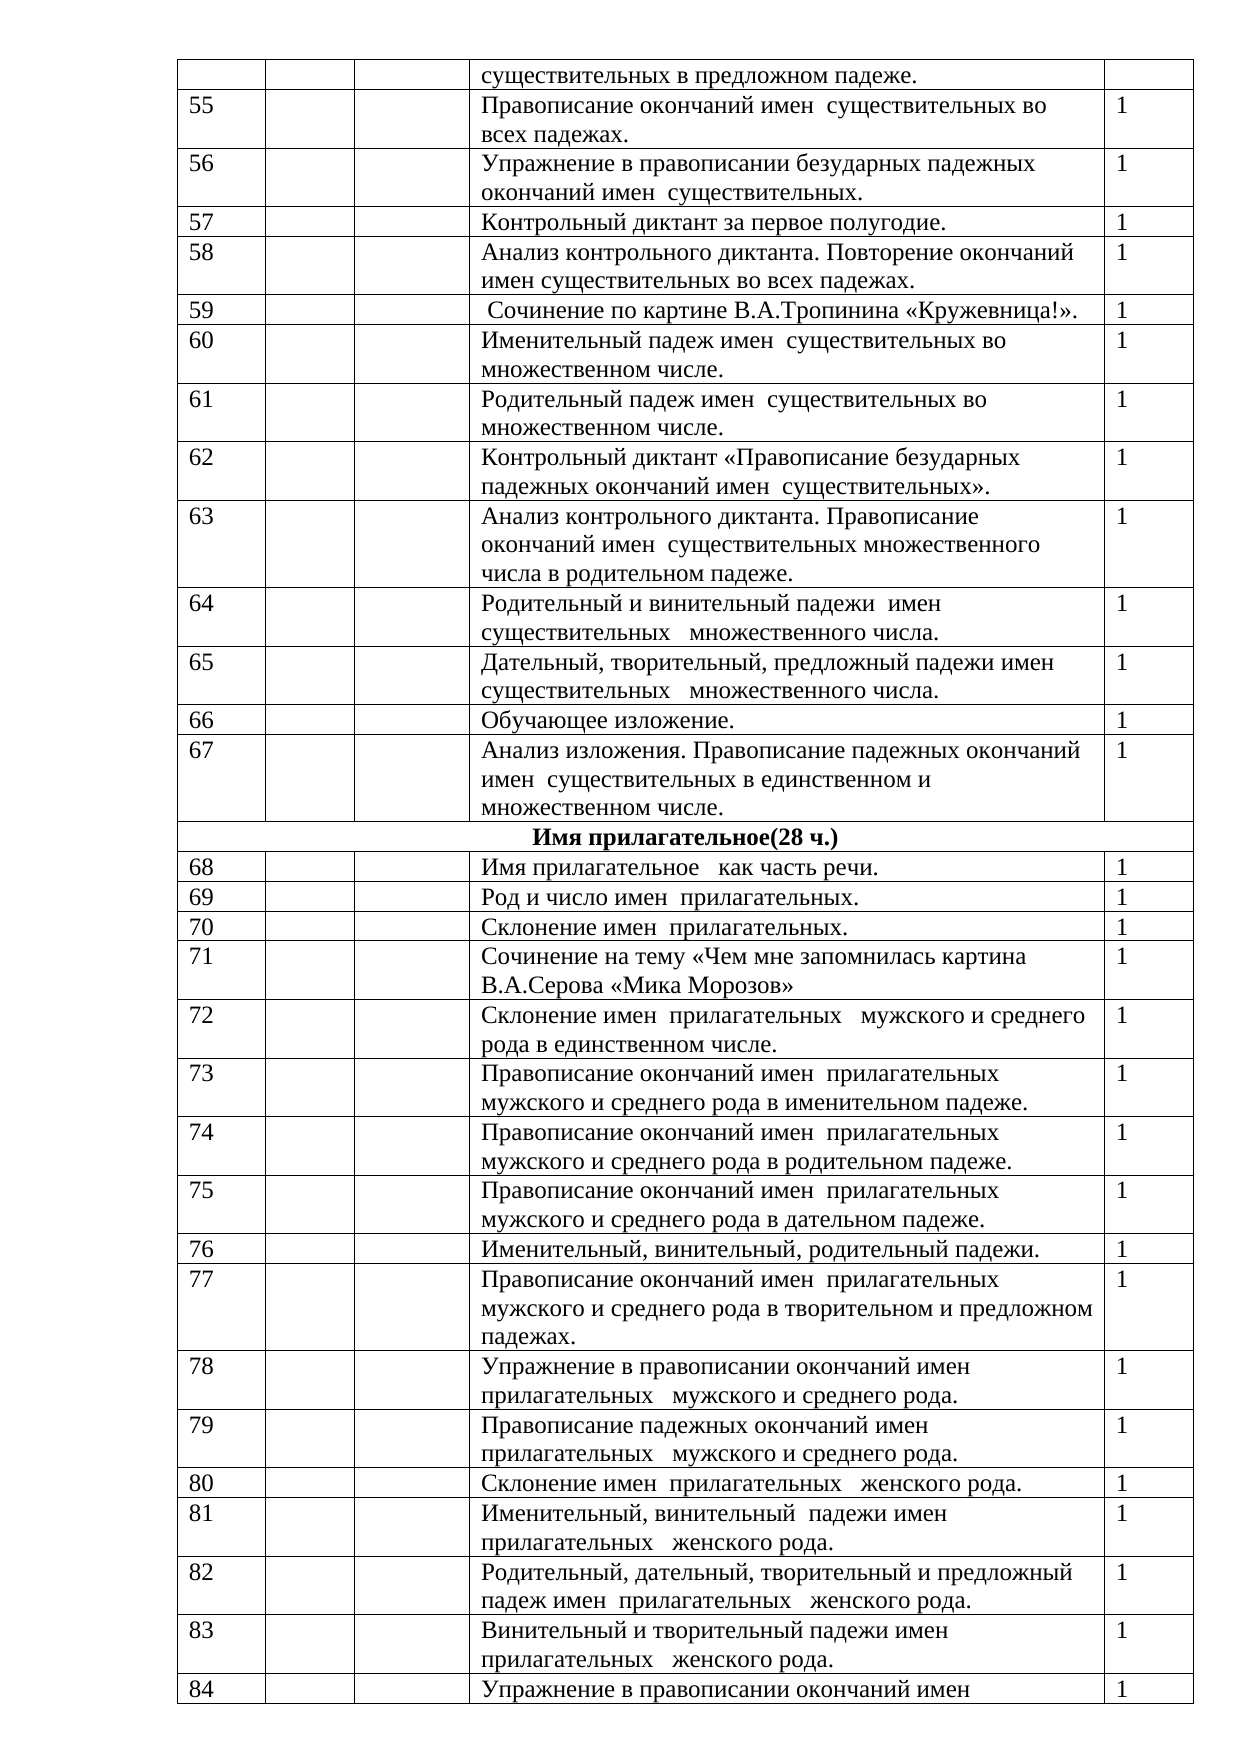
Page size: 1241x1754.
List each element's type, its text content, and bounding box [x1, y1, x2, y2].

table_cell 70 [178, 912, 265, 940]
table_cell 71 [178, 941, 265, 999]
table_cell 75 [178, 1176, 265, 1233]
table_cell [266, 1176, 354, 1233]
table_cell Контрольный диктант «Правописание безударных падежных окончаний имен существительных». [470, 442, 1104, 500]
table_cell 77 [178, 1264, 265, 1350]
table_cell 1 [1105, 588, 1193, 646]
table_cell 82 [178, 1557, 265, 1614]
table_cell [355, 882, 469, 911]
table_cell Анализ контрольного диктанта. Повторение окончаний имен существительных во всех падежах. [470, 237, 1104, 294]
table_cell [266, 149, 354, 206]
table_cell [266, 1117, 354, 1174]
table_cell Правописание окончаний имен прилагательных мужского и среднего рода в творительном и предложном падежах. [470, 1264, 1104, 1350]
table_cell [355, 237, 469, 294]
table_cell Родительный падеж имен существительных во множественном числе. [470, 384, 1104, 441]
table_cell 1 [1105, 705, 1193, 734]
table_cell 1 [1105, 1351, 1193, 1409]
table_cell Анализ контрольного диктанта. Правописание окончаний имен существительных множественного числа в родительном падеже. [470, 501, 1104, 587]
table_cell [355, 501, 469, 587]
table_cell [355, 588, 469, 646]
table_cell [266, 1674, 354, 1702]
table_cell 1 [1105, 1000, 1193, 1057]
table_cell 1 [1105, 501, 1193, 587]
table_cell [470, 60, 1104, 89]
table_cell 80 [178, 1468, 265, 1497]
table_cell Упражнение в правописании окончаний имен прилагательных мужского и среднего рода. [470, 1351, 1104, 1409]
table_cell 74 [178, 1117, 265, 1174]
table_cell [355, 1468, 469, 1497]
table_cell [355, 1615, 469, 1673]
table_cell [355, 1234, 469, 1263]
table_cell [355, 1264, 469, 1350]
table_cell 1 [1105, 325, 1193, 383]
table_cell [266, 442, 354, 500]
table_cell 81 [178, 1498, 265, 1556]
table_cell Родительный и винительный падежи имен существительных множественного числа. [470, 588, 1104, 646]
table_cell 54 [178, 60, 265, 89]
table_cell [355, 325, 469, 383]
table_cell 63 [178, 501, 265, 587]
table_cell 69 [178, 882, 265, 911]
table_cell Род и число имен прилагательных. [470, 882, 1104, 911]
table_cell [266, 1000, 354, 1057]
table_cell 1 [1105, 442, 1193, 500]
table_cell [355, 442, 469, 500]
table_cell Склонение имен прилагательных женского рода. [470, 1468, 1104, 1497]
table_cell [355, 1557, 469, 1614]
table_cell [266, 941, 354, 999]
table_cell Обучающее изложение. [470, 705, 1104, 734]
table_cell [355, 1000, 469, 1057]
table_cell [266, 882, 354, 911]
table_cell [355, 1117, 469, 1174]
table_cell Упражнение в правописании безударных падежных окончаний имен существительных. [470, 149, 1104, 206]
table_cell 66 [178, 705, 265, 734]
table_cell [355, 207, 469, 236]
table_cell 61 [178, 384, 265, 441]
table_cell Дательный, творительный, предложный падежи имен существительных множественного числа. [470, 647, 1104, 704]
table_cell [266, 588, 354, 646]
table_cell [266, 1468, 354, 1497]
table_cell Именительный падеж имен существительных во множественном числе. [470, 325, 1104, 383]
table_cell 1 [1105, 1498, 1193, 1556]
table_cell Сочинение на тему «Чем мне запомнилась картина В.А.Серова «Мика Морозов» [470, 941, 1104, 999]
table_cell [266, 1498, 354, 1556]
table_cell 79 [178, 1410, 265, 1467]
table_cell 1 [1105, 1410, 1193, 1467]
table_cell 78 [178, 1351, 265, 1409]
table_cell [470, 1674, 1104, 1702]
table_cell [266, 1557, 354, 1614]
table_cell 1 [1105, 647, 1193, 704]
table_cell [266, 501, 354, 587]
table_cell 67 [178, 735, 265, 821]
table_cell 83 [178, 1615, 265, 1673]
table_cell [266, 90, 354, 147]
table_cell [266, 1059, 354, 1116]
table_cell 1 [1105, 1234, 1193, 1263]
table_cell Имя прилагательное как часть речи. [470, 852, 1104, 881]
table_cell [355, 735, 469, 821]
table_cell [355, 941, 469, 999]
table_cell [355, 705, 469, 734]
table_cell [355, 295, 469, 324]
table_cell [355, 1176, 469, 1233]
table_cell Анализ изложения. Правописание падежных окончаний имен существительных в единственном и множественном числе. [470, 735, 1104, 821]
table_cell 1 [1105, 237, 1193, 294]
table_cell [266, 295, 354, 324]
table_cell [355, 852, 469, 881]
table_cell [266, 1410, 354, 1467]
table_cell [266, 384, 354, 441]
table_cell 1 [1105, 1176, 1193, 1233]
table_cell 55 [178, 90, 265, 147]
table_cell [266, 912, 354, 940]
table_cell Правописание окончаний имен прилагательных мужского и среднего рода в дательном падеже. [470, 1176, 1104, 1233]
table_cell Правописание окончаний имен существительных во всех падежах. [470, 90, 1104, 147]
table_cell 1 [1105, 735, 1193, 821]
table_cell [355, 384, 469, 441]
table_cell 1 [1105, 1674, 1193, 1702]
table_cell 1 [1105, 60, 1193, 89]
table_cell 1 [1105, 1059, 1193, 1116]
table_cell 58 [178, 237, 265, 294]
table_cell Склонение имен прилагательных. [470, 912, 1104, 940]
table_cell [266, 647, 354, 704]
table_cell Именительный, винительный, родительный падежи. [470, 1234, 1104, 1263]
table_cell [355, 1351, 469, 1409]
table_cell 73 [178, 1059, 265, 1116]
table_cell 1 [1105, 295, 1193, 324]
table_cell 64 [178, 588, 265, 646]
table_cell Склонение имен прилагательных мужского и среднего рода в единственном числе. [470, 1000, 1104, 1057]
table_cell 1 [1105, 882, 1193, 911]
table_cell Сочинение по картине В.А.Тропинина «Кружевница!». [470, 295, 1104, 324]
table_cell 1 [1105, 941, 1193, 999]
table_cell 1 [1105, 90, 1193, 147]
table_cell 59 [178, 295, 265, 324]
table_cell 1 [1105, 149, 1193, 206]
table_cell 1 [1105, 384, 1193, 441]
table_cell [266, 60, 354, 89]
table_cell 1 [1105, 207, 1193, 236]
table_cell 84 [178, 1674, 265, 1702]
table_cell Правописание окончаний имен прилагательных мужского и среднего рода в именительном падеже. [470, 1059, 1104, 1116]
table_cell [355, 149, 469, 206]
table_cell [355, 912, 469, 940]
table_cell 1 [1105, 1264, 1193, 1350]
table_cell [355, 1059, 469, 1116]
table_cell 1 [1105, 1117, 1193, 1174]
table_cell Правописание падежных окончаний имен прилагательных мужского и среднего рода. [470, 1410, 1104, 1467]
table_cell 1 [1105, 1615, 1193, 1673]
table_cell Контрольный диктант за первое полугодие. [470, 207, 1104, 236]
table_cell [266, 705, 354, 734]
table_cell Имя прилагательное(28 ч.) [178, 822, 1193, 851]
table_cell Правописание окончаний имен прилагательных мужского и среднего рода в родительном падеже. [470, 1117, 1104, 1174]
table_cell [266, 237, 354, 294]
table_cell 76 [178, 1234, 265, 1263]
table_cell [355, 90, 469, 147]
table_cell [266, 735, 354, 821]
table_cell [266, 1615, 354, 1673]
table_cell 72 [178, 1000, 265, 1057]
table_cell Именительный, винительный падежи имен прилагательных женского рода. [470, 1498, 1104, 1556]
table_cell [355, 1674, 469, 1702]
table_cell 60 [178, 325, 265, 383]
table_cell [355, 647, 469, 704]
table_cell Винительный и творительный падежи имен прилагательных женского рода. [470, 1615, 1104, 1673]
table_cell 62 [178, 442, 265, 500]
table_cell 65 [178, 647, 265, 704]
table_cell 56 [178, 149, 265, 206]
table_cell [266, 852, 354, 881]
table_cell [355, 1498, 469, 1556]
table_cell 1 [1105, 1468, 1193, 1497]
table_cell [266, 207, 354, 236]
table_cell 68 [178, 852, 265, 881]
table_cell [266, 325, 354, 383]
table_cell 1 [1105, 912, 1193, 940]
table_cell 1 [1105, 852, 1193, 881]
table_cell [266, 1264, 354, 1350]
table_cell [266, 1234, 354, 1263]
table_cell [355, 60, 469, 89]
table_cell [266, 1351, 354, 1409]
table_cell [355, 1410, 469, 1467]
table_cell 57 [178, 207, 265, 236]
table_cell Родительный, дательный, творительный и предложный падеж имен прилагательных женского рода. [470, 1557, 1104, 1614]
table_cell 1 [1105, 1557, 1193, 1614]
